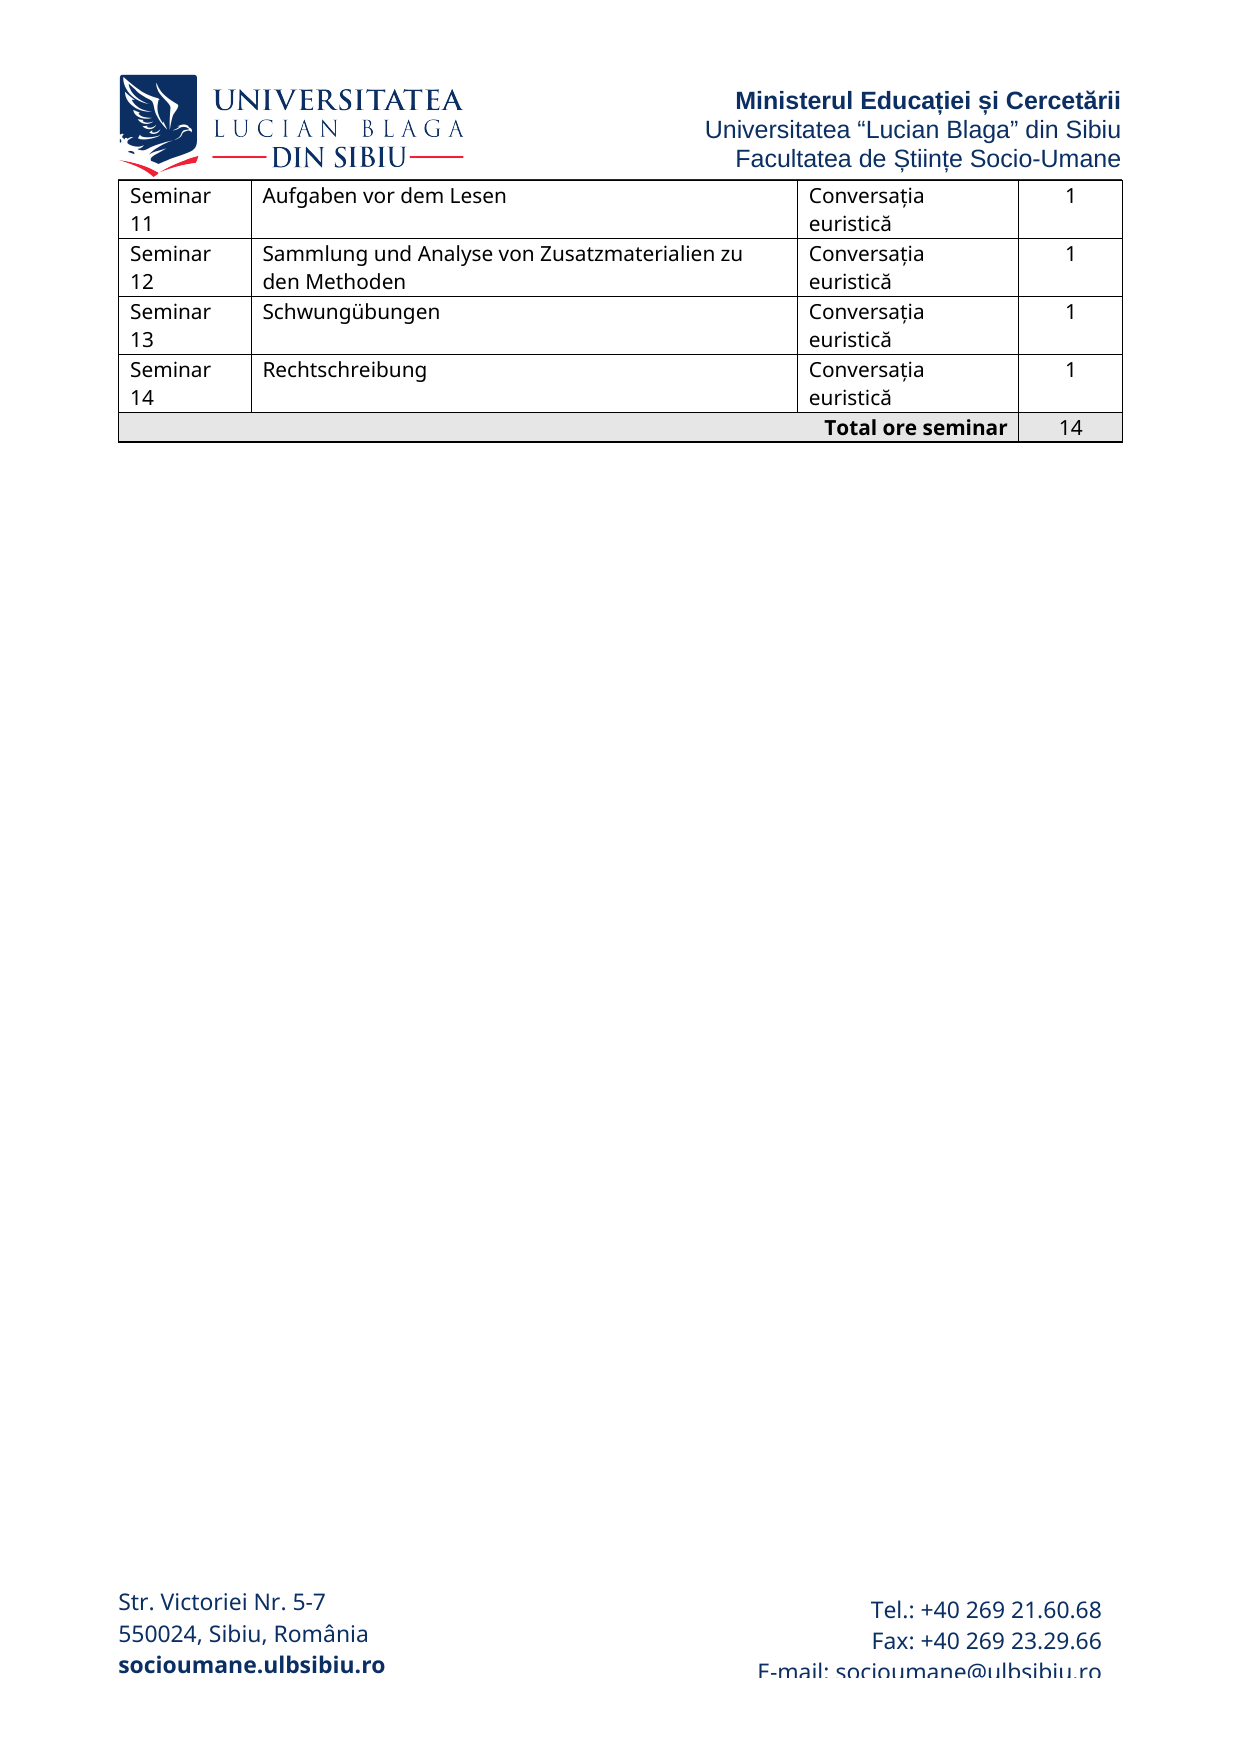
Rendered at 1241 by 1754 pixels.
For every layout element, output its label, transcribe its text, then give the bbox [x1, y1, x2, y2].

table_cell Seminar 13 [119, 297, 251, 354]
picture [118, 73, 464, 177]
table_cell Seminar 11 [119, 181, 251, 238]
table_cell Conversația euristică [798, 355, 1018, 412]
table_cell 1 [1019, 355, 1122, 412]
table_cell 1 [1019, 181, 1122, 238]
table_cell Sammlung und Analyse von Zusatzmaterialien zu den Methoden [252, 239, 797, 296]
table_cell Rechtschreibung [252, 355, 797, 412]
table_cell Schwungübungen [252, 297, 797, 354]
table_cell Seminar 14 [119, 355, 251, 412]
table_cell 14 [1019, 413, 1122, 441]
table_cell Aufgaben vor dem Lesen [252, 181, 797, 238]
table_cell 1 [1019, 239, 1122, 296]
table_cell Total ore seminar [119, 413, 1018, 441]
table_cell Seminar 12 [119, 239, 251, 296]
table_cell 1 [1019, 297, 1122, 354]
table_cell Conversația euristică [798, 297, 1018, 354]
table_cell Conversația euristică [798, 181, 1018, 238]
table_cell Conversația euristică [798, 239, 1018, 296]
